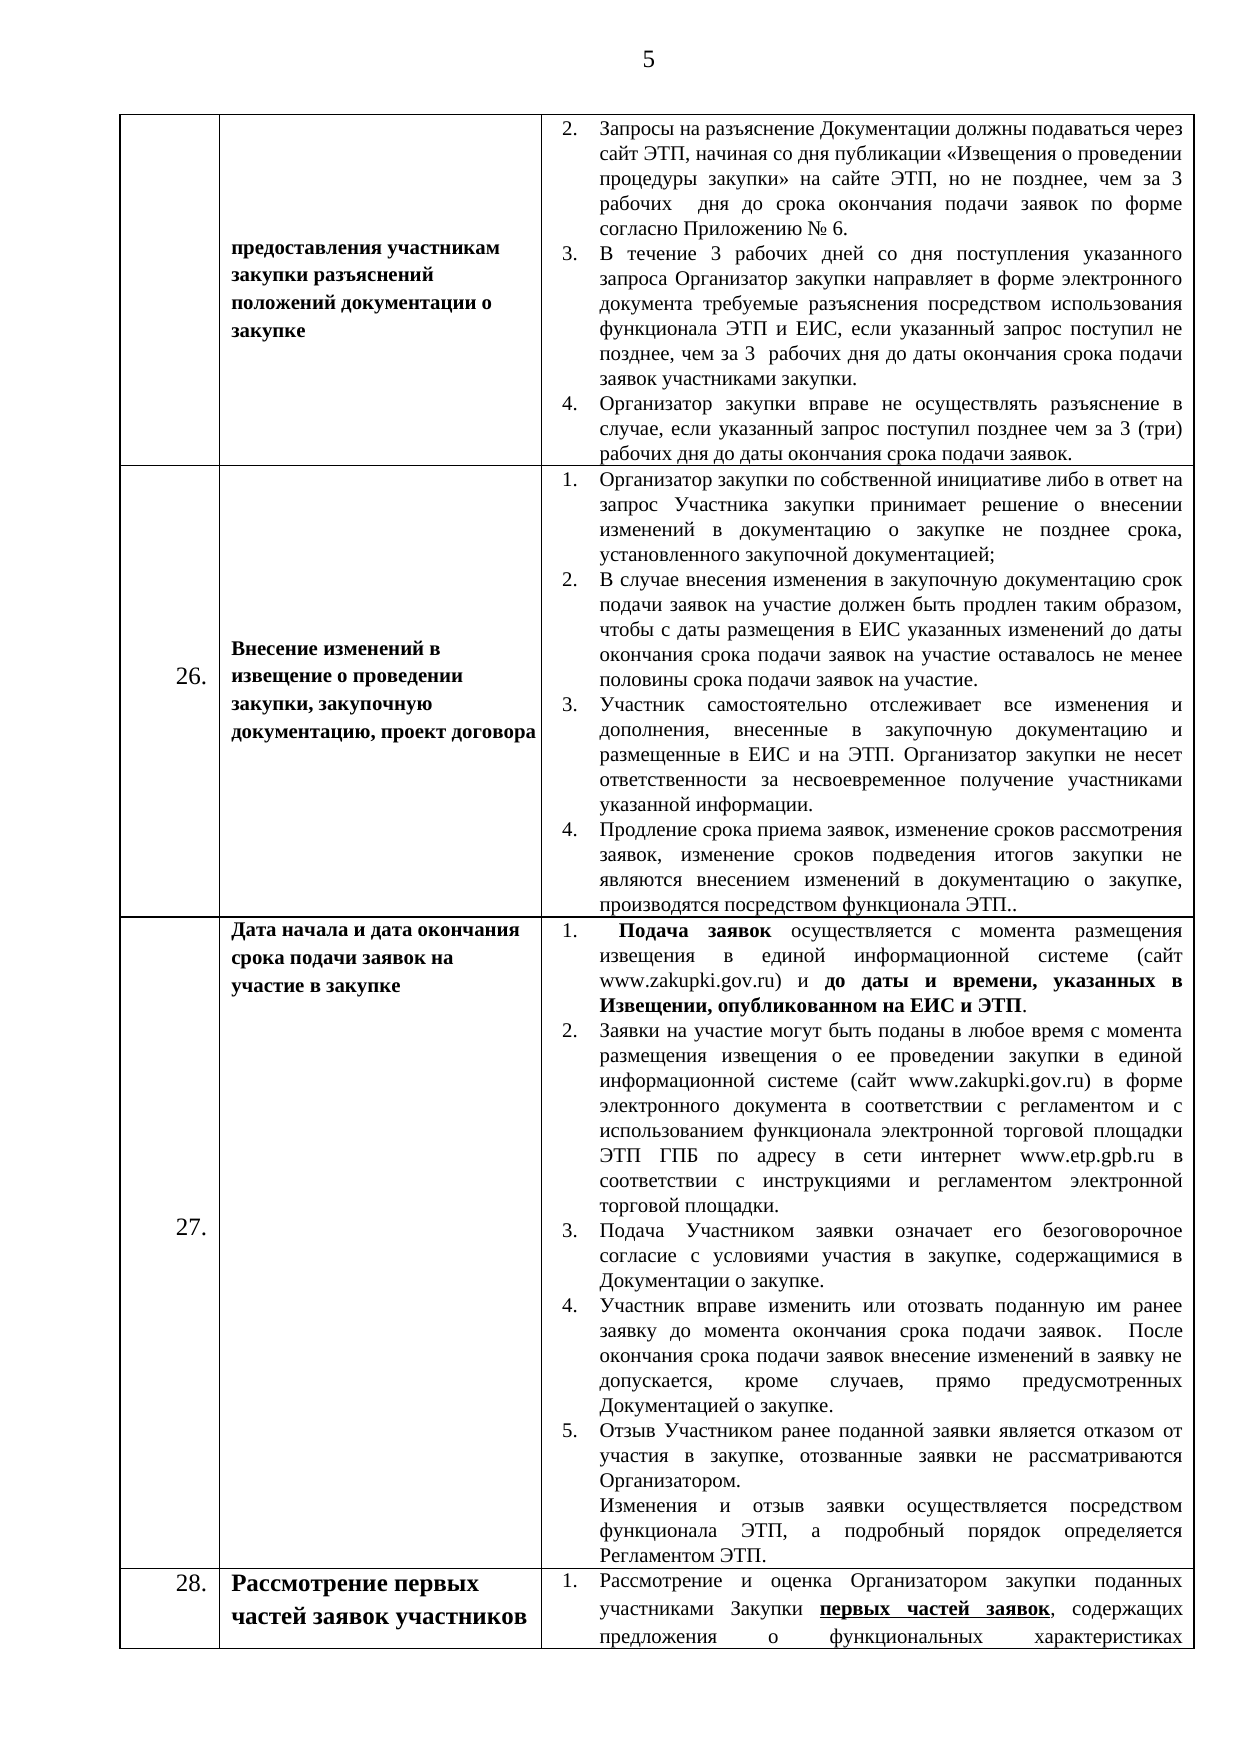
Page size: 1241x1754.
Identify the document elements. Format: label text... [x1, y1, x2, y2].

table_cell Внесение изменений в извещение о проведении закупки, закупочную документацию, проект договора [220, 466, 541, 916]
table_cell Подача заявок осуществляется с момента размещения извещения в единой информационной системе (сайт www.zakupki.gov.ru) и до даты и времени, указанных в Извещении, опубликованном на ЕИС и ЭТП. Заявки на участие могут быть поданы в любое время с момента размещения извещения о ее проведении закупки в единой информационной системе (сайт www.zakupki.gov.ru) в форме электронного документа в соответствии с регламентом и с использованием функционала электронной торговой площадки ЭТП ГПБ по адресу в сети интернет www.etp.gpb.ru в соответствии с инструкциями и регламентом электронной торговой площадки. Подача Участником заявки означает его безоговорочное согласие с условиями участия в закупке, содержащимися в Документации о закупке. Участник вправе изменить или отозвать поданную им ранее заявку до момента окончания срока подачи заявок. После окончания срока подачи заявок внесение изменений в заявку не допускается, кроме случаев, прямо предусмотренных Документацией о закупке. Отзыв Участником ранее поданной заявки является отказом от участия в закупке, отозванные заявки не рассматриваются Организатором. Изменения и отзыв заявки осуществляется посредством функционала ЭТП, а подробный порядок определяется Регламентом ЭТП. [542, 918, 1193, 1567]
table_cell [121, 1569, 219, 1648]
table_cell [121, 466, 219, 916]
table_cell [220, 115, 541, 465]
table_cell [121, 115, 219, 465]
table_cell [121, 918, 219, 1567]
table_cell Организатор закупки по собственной инициативе либо в ответ на запрос Участника закупки принимает решение о внесении изменений в документацию о закупке не позднее срока, установленного закупочной документацией; В случае внесения изменения в закупочную документацию срок подачи заявок на участие должен быть продлен таким образом, чтобы с даты размещения в ЕИС указанных изменений до даты окончания срока подачи заявок на участие оставалось не менее половины срока подачи заявок на участие. Участник самостоятельно отслеживает все изменения и дополнения, внесенные в закупочную документацию и размещенные в ЕИС и на ЭТП. Организатор закупки не несет ответственности за несвоевременное получение участниками указанной информации. Продление срока приема заявок, изменение сроков рассмотрения заявок, изменение сроков подведения итогов закупки не являются внесением изменений в документацию о закупке, производятся посредством функционала ЭТП.. [542, 466, 1193, 916]
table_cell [542, 115, 1193, 465]
table_cell Дата начала и дата окончания срока подачи заявок на участие в закупке [220, 918, 541, 1567]
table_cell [542, 1569, 1193, 1648]
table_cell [220, 1569, 541, 1648]
